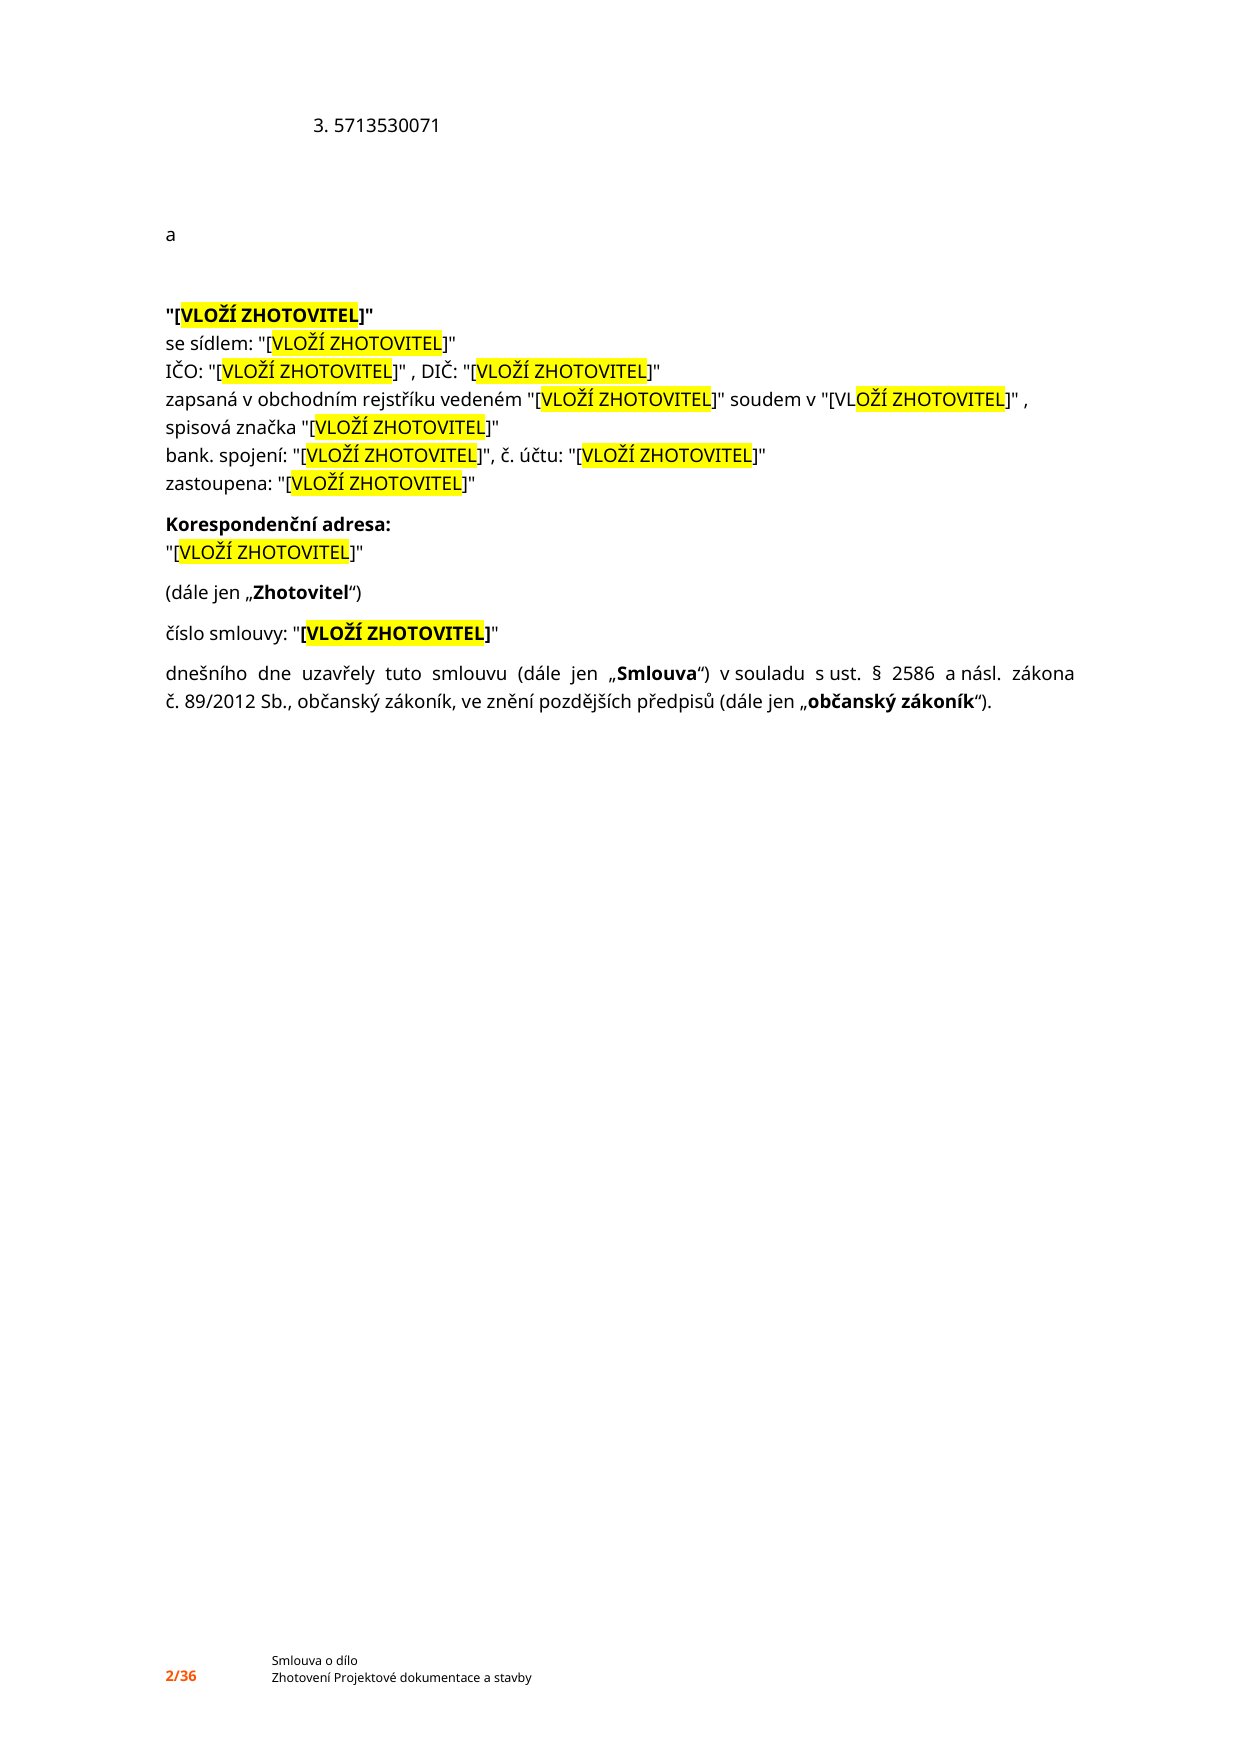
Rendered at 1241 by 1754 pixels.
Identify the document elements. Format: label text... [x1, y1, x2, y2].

text "[VLOŽÍ ZHOTOVITEL]" [349, 539, 1075, 564]
text dnešního dne uzavřely tuto smlouvu (dále jen „Smlouva“) v souladu s ust. § 2586 a násl. zákona č. 89/2012 Sb., občanský zákoník, ve znění pozdějších předpisů (dále jen „občanský zákoník“). [165, 661, 1075, 714]
text číslo smlouvy: "[VLOŽÍ ZHOTOVITEL]" [165, 620, 306, 646]
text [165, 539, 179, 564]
text zastoupena: "[VLOŽÍ ZHOTOVITEL]" [462, 470, 1075, 496]
text bank. spojení: "[VLOŽÍ ZHOTOVITEL]", č. účtu: "[VLOŽÍ ZHOTOVITEL]" [165, 442, 1075, 468]
text zastoupena: "[VLOŽÍ ZHOTOVITEL]" [165, 470, 291, 496]
text Korespondenční adresa: [165, 511, 1075, 536]
text spisová značka "[VLOŽÍ ZHOTOVITEL]" [485, 414, 1075, 440]
text spisová značka "[VLOŽÍ ZHOTOVITEL]" [165, 414, 315, 440]
text zapsaná v obchodním rejstříku vedeném "[VLOŽÍ ZHOTOVITEL]" soudem v "[VLOŽÍ ZHOTOVITEL]" , [165, 386, 541, 412]
text "[VLOŽÍ ZHOTOVITEL]" [358, 302, 1075, 328]
text (dále jen „Zhotovitel“) [165, 579, 1075, 605]
text IČO: "[VLOŽÍ ZHOTOVITEL]" , DIČ: "[VLOŽÍ ZHOTOVITEL]" [647, 358, 1075, 384]
text se sídlem: "[VLOŽÍ ZHOTOVITEL]" [165, 330, 272, 356]
text se sídlem: "[VLOŽÍ ZHOTOVITEL]" [442, 330, 1075, 356]
text číslo smlouvy: "[VLOŽÍ ZHOTOVITEL]" [484, 620, 1075, 646]
text a [165, 221, 1075, 247]
text 3. 5713530071 [239, 112, 1075, 138]
